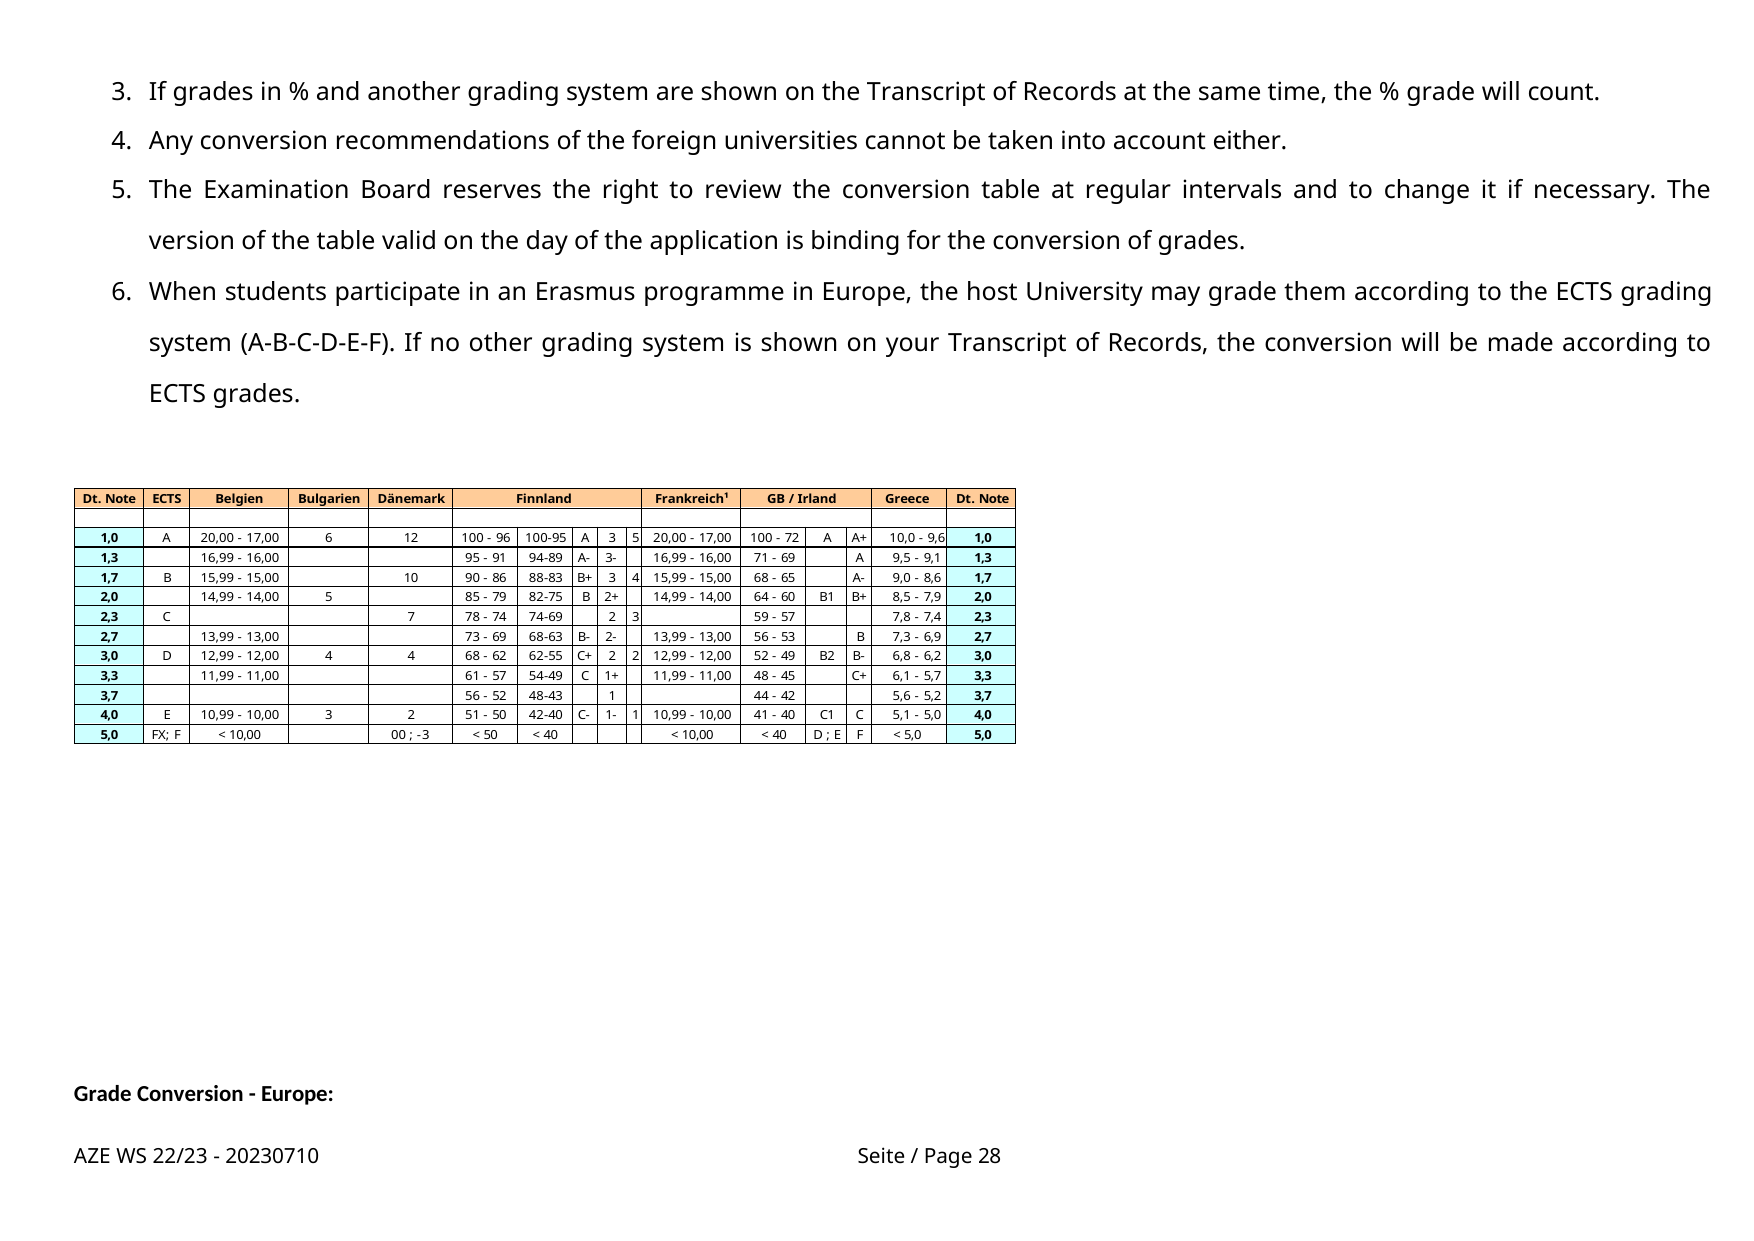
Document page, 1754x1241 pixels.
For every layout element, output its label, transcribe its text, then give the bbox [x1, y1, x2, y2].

table_cell 90 - 86 [453, 567, 517, 586]
table_cell 4 [289, 646, 368, 664]
table_cell 9,0 - 8,6 [872, 567, 946, 586]
table_cell C [847, 705, 871, 723]
table_header Bulgarien [289, 489, 368, 507]
table_cell [144, 509, 189, 527]
table_cell 2 [627, 646, 641, 664]
table_cell 11,99 - 11,00 [642, 666, 740, 684]
table_cell 2,3 [947, 606, 1015, 625]
table_cell [190, 606, 288, 625]
table_cell 12,99 - 12,00 [642, 646, 740, 664]
table_cell 4 [369, 646, 452, 664]
table_cell [741, 509, 871, 527]
table_cell [289, 509, 368, 527]
table_cell [190, 685, 288, 704]
table_cell [627, 548, 641, 566]
table_cell FX; F [144, 725, 189, 743]
table_header GB / Irland [741, 489, 871, 507]
table_cell [369, 587, 452, 605]
table_cell 7 [369, 606, 452, 625]
list When students participate in an Erasmus programme in Europe, the host University may grade them according to the ECTS grading system (A-B-C-D-E-F). If no other grading system is shown on your Transcript of Records, the conversion will be made according to ECTS grades. [111, 274, 1713, 410]
table_cell 54-49 [518, 666, 572, 684]
table_cell [806, 548, 846, 566]
table_cell [369, 666, 452, 684]
table_cell 5,1 - 5,0 [872, 705, 946, 723]
text Grade Conversion - Europe: [74, 1079, 1725, 1107]
table_cell [847, 606, 871, 625]
table_cell 10 [369, 567, 452, 586]
table_cell [289, 606, 368, 625]
table_cell 9,5 - 9,1 [872, 548, 946, 566]
table_cell < 10,00 [642, 725, 740, 743]
table_cell [806, 626, 846, 645]
list If grades in % and another grading system are shown on the Transcript of Records at the same time, the % grade will count. [111, 73, 1725, 107]
table_cell B- [847, 646, 871, 664]
table_cell C1 [806, 705, 846, 723]
table_cell 3,7 [75, 685, 143, 704]
table_cell 1- [598, 705, 626, 723]
table_cell 3 [289, 705, 368, 723]
list The Examination Board reserves the right to review the conversion table at regular intervals and to change it if necessary. The version of the table valid on the day of the application is binding for the conversion of grades. [111, 172, 1713, 257]
table_header Dt. Note [947, 489, 1015, 507]
table_cell 6,1 - 5,7 [872, 666, 946, 684]
table_cell 73 - 69 [453, 626, 517, 645]
table_cell 68 - 62 [453, 646, 517, 664]
table_cell 82-75 [518, 587, 572, 605]
table_cell 4,0 [947, 705, 1015, 723]
table_cell 51 - 50 [453, 705, 517, 723]
table_cell 88-83 [518, 567, 572, 586]
table_cell [369, 548, 452, 566]
table_header Frankreich¹ [642, 489, 740, 507]
table_cell A [144, 528, 189, 546]
table_cell 48-43 [518, 685, 572, 704]
table_cell 1,7 [947, 567, 1015, 586]
table_cell 3 [598, 528, 626, 546]
table_cell 16,99 - 16,00 [642, 548, 740, 566]
table_cell 12 [369, 528, 452, 546]
table_cell [806, 685, 846, 704]
table_cell [289, 725, 368, 743]
table_cell D ; E [806, 725, 846, 743]
table_cell 20,00 - 17,00 [642, 528, 740, 546]
table_cell [627, 626, 641, 645]
table_cell 2+ [598, 587, 626, 605]
table_cell 2,0 [75, 587, 143, 605]
table_cell A+ [847, 528, 871, 546]
table_cell [144, 626, 189, 645]
table_cell 4,0 [75, 705, 143, 723]
table_cell B [144, 567, 189, 586]
table_cell 4 [627, 567, 641, 586]
table_cell 3,0 [947, 646, 1015, 664]
table_cell F [847, 725, 871, 743]
table_cell 3,3 [947, 666, 1015, 684]
table_cell [642, 509, 740, 527]
table_cell 15,99 - 15,00 [642, 567, 740, 586]
table_cell [627, 587, 641, 605]
table_cell A [573, 528, 597, 546]
table_cell [144, 548, 189, 566]
table_cell B [573, 587, 597, 605]
table_cell [144, 587, 189, 605]
list Any conversion recommendations of the foreign universities cannot be taken into account either. [111, 123, 1725, 157]
table_cell 3,0 [75, 646, 143, 664]
table_cell C- [573, 705, 597, 723]
table_cell < 40 [741, 725, 805, 743]
table_cell [806, 567, 846, 586]
table_cell 56 - 53 [741, 626, 805, 645]
table_cell 61 - 57 [453, 666, 517, 684]
table_cell [289, 666, 368, 684]
table_cell 42-40 [518, 705, 572, 723]
table_cell 2 [598, 646, 626, 664]
table_header Finnland [453, 489, 641, 507]
table_cell 7,3 - 6,9 [872, 626, 946, 645]
table_cell 12,99 - 12,00 [190, 646, 288, 664]
table_cell 62-55 [518, 646, 572, 664]
table_cell 85 - 79 [453, 587, 517, 605]
table_cell 44 - 42 [741, 685, 805, 704]
table_cell 1 [627, 705, 641, 723]
table_cell [642, 606, 740, 625]
table_cell [806, 606, 846, 625]
table_cell 64 - 60 [741, 587, 805, 605]
table_cell 2,7 [947, 626, 1015, 645]
table_cell 2 [598, 606, 626, 625]
table_cell 78 - 74 [453, 606, 517, 625]
table_cell 48 - 45 [741, 666, 805, 684]
table_cell 11,99 - 11,00 [190, 666, 288, 684]
table_cell 74-69 [518, 606, 572, 625]
table_cell 41 - 40 [741, 705, 805, 723]
table_cell 100 - 96 [453, 528, 517, 546]
table_cell 2,0 [947, 587, 1015, 605]
table_cell [598, 725, 626, 743]
table_cell [75, 509, 143, 527]
table_cell 5,6 - 5,2 [872, 685, 946, 704]
table_cell 7,8 - 7,4 [872, 606, 946, 625]
table_cell 1,3 [75, 548, 143, 566]
table_cell 1,0 [947, 528, 1015, 546]
table_cell 68 - 65 [741, 567, 805, 586]
table_cell B2 [806, 646, 846, 664]
table_header ECTS [144, 489, 189, 507]
table_cell A [806, 528, 846, 546]
table_cell 5 [627, 528, 641, 546]
table_cell [369, 509, 452, 527]
table_cell 15,99 - 15,00 [190, 567, 288, 586]
table_cell 100 - 72 [741, 528, 805, 546]
table_cell 6 [289, 528, 368, 546]
table_cell 52 - 49 [741, 646, 805, 664]
table_cell [573, 725, 597, 743]
table_cell [847, 685, 871, 704]
table_cell 2,3 [75, 606, 143, 625]
table_cell [144, 666, 189, 684]
table_cell 71 - 69 [741, 548, 805, 566]
table_cell B [847, 626, 871, 645]
table_header Dänemark [369, 489, 452, 507]
table_cell 3- [598, 548, 626, 566]
table_cell B1 [806, 587, 846, 605]
table_cell 14,99 - 14,00 [642, 587, 740, 605]
table_cell 2,7 [75, 626, 143, 645]
table_cell 100-95 [518, 528, 572, 546]
table_cell C+ [847, 666, 871, 684]
table_cell 2 [369, 705, 452, 723]
table_cell [947, 509, 1015, 527]
table_cell 3 [598, 567, 626, 586]
table_cell 8,5 - 7,9 [872, 587, 946, 605]
table_cell 1+ [598, 666, 626, 684]
table_cell 00 ; -3 [369, 725, 452, 743]
table_cell [369, 626, 452, 645]
table_cell < 50 [453, 725, 517, 743]
table_cell 10,99 - 10,00 [642, 705, 740, 723]
table_cell [190, 509, 288, 527]
table_cell [453, 509, 641, 527]
table_cell 13,99 - 13,00 [642, 626, 740, 645]
table_cell [627, 666, 641, 684]
table_cell 3,3 [75, 666, 143, 684]
table_cell B+ [573, 567, 597, 586]
table_cell 1,0 [75, 528, 143, 546]
table_cell [289, 567, 368, 586]
table_cell [289, 548, 368, 566]
table_cell 16,99 - 16,00 [190, 548, 288, 566]
table_cell [144, 685, 189, 704]
table_cell [289, 685, 368, 704]
table_header Dt. Note [75, 489, 143, 507]
table_cell [627, 685, 641, 704]
table_cell 3,7 [947, 685, 1015, 704]
table_cell [627, 725, 641, 743]
table_cell E [144, 705, 189, 723]
table_cell [289, 626, 368, 645]
table_cell 10,0 - 9,6 [872, 528, 946, 546]
table_cell A [847, 548, 871, 566]
table_cell 5 [289, 587, 368, 605]
table_cell 59 - 57 [741, 606, 805, 625]
table_cell C [144, 606, 189, 625]
table_cell [642, 685, 740, 704]
table_cell 5,0 [75, 725, 143, 743]
table_cell 1,7 [75, 567, 143, 586]
table_cell C [573, 666, 597, 684]
table_cell [806, 666, 846, 684]
table_cell 10,99 - 10,00 [190, 705, 288, 723]
table_cell A- [847, 567, 871, 586]
table_cell 68-63 [518, 626, 572, 645]
table_cell 5,0 [947, 725, 1015, 743]
table_cell [872, 509, 946, 527]
table_cell 6,8 - 6,2 [872, 646, 946, 664]
table_cell D [144, 646, 189, 664]
table_cell [573, 606, 597, 625]
table_cell 13,99 - 13,00 [190, 626, 288, 645]
table_cell 3 [627, 606, 641, 625]
table_cell [369, 685, 452, 704]
table_cell < 10,00 [190, 725, 288, 743]
table_cell 95 - 91 [453, 548, 517, 566]
table_cell < 40 [518, 725, 572, 743]
table_cell 1,3 [947, 548, 1015, 566]
table_header Greece [872, 489, 946, 507]
table_cell 94-89 [518, 548, 572, 566]
table_cell 2- [598, 626, 626, 645]
table_cell 1 [598, 685, 626, 704]
table_cell [573, 685, 597, 704]
table_cell B- [573, 626, 597, 645]
table_cell 20,00 - 17,00 [190, 528, 288, 546]
table_cell A- [573, 548, 597, 566]
table_cell C+ [573, 646, 597, 664]
table_header Belgien [190, 489, 288, 507]
table_cell B+ [847, 587, 871, 605]
table_cell < 5,0 [872, 725, 946, 743]
table_cell 14,99 - 14,00 [190, 587, 288, 605]
table_cell 56 - 52 [453, 685, 517, 704]
